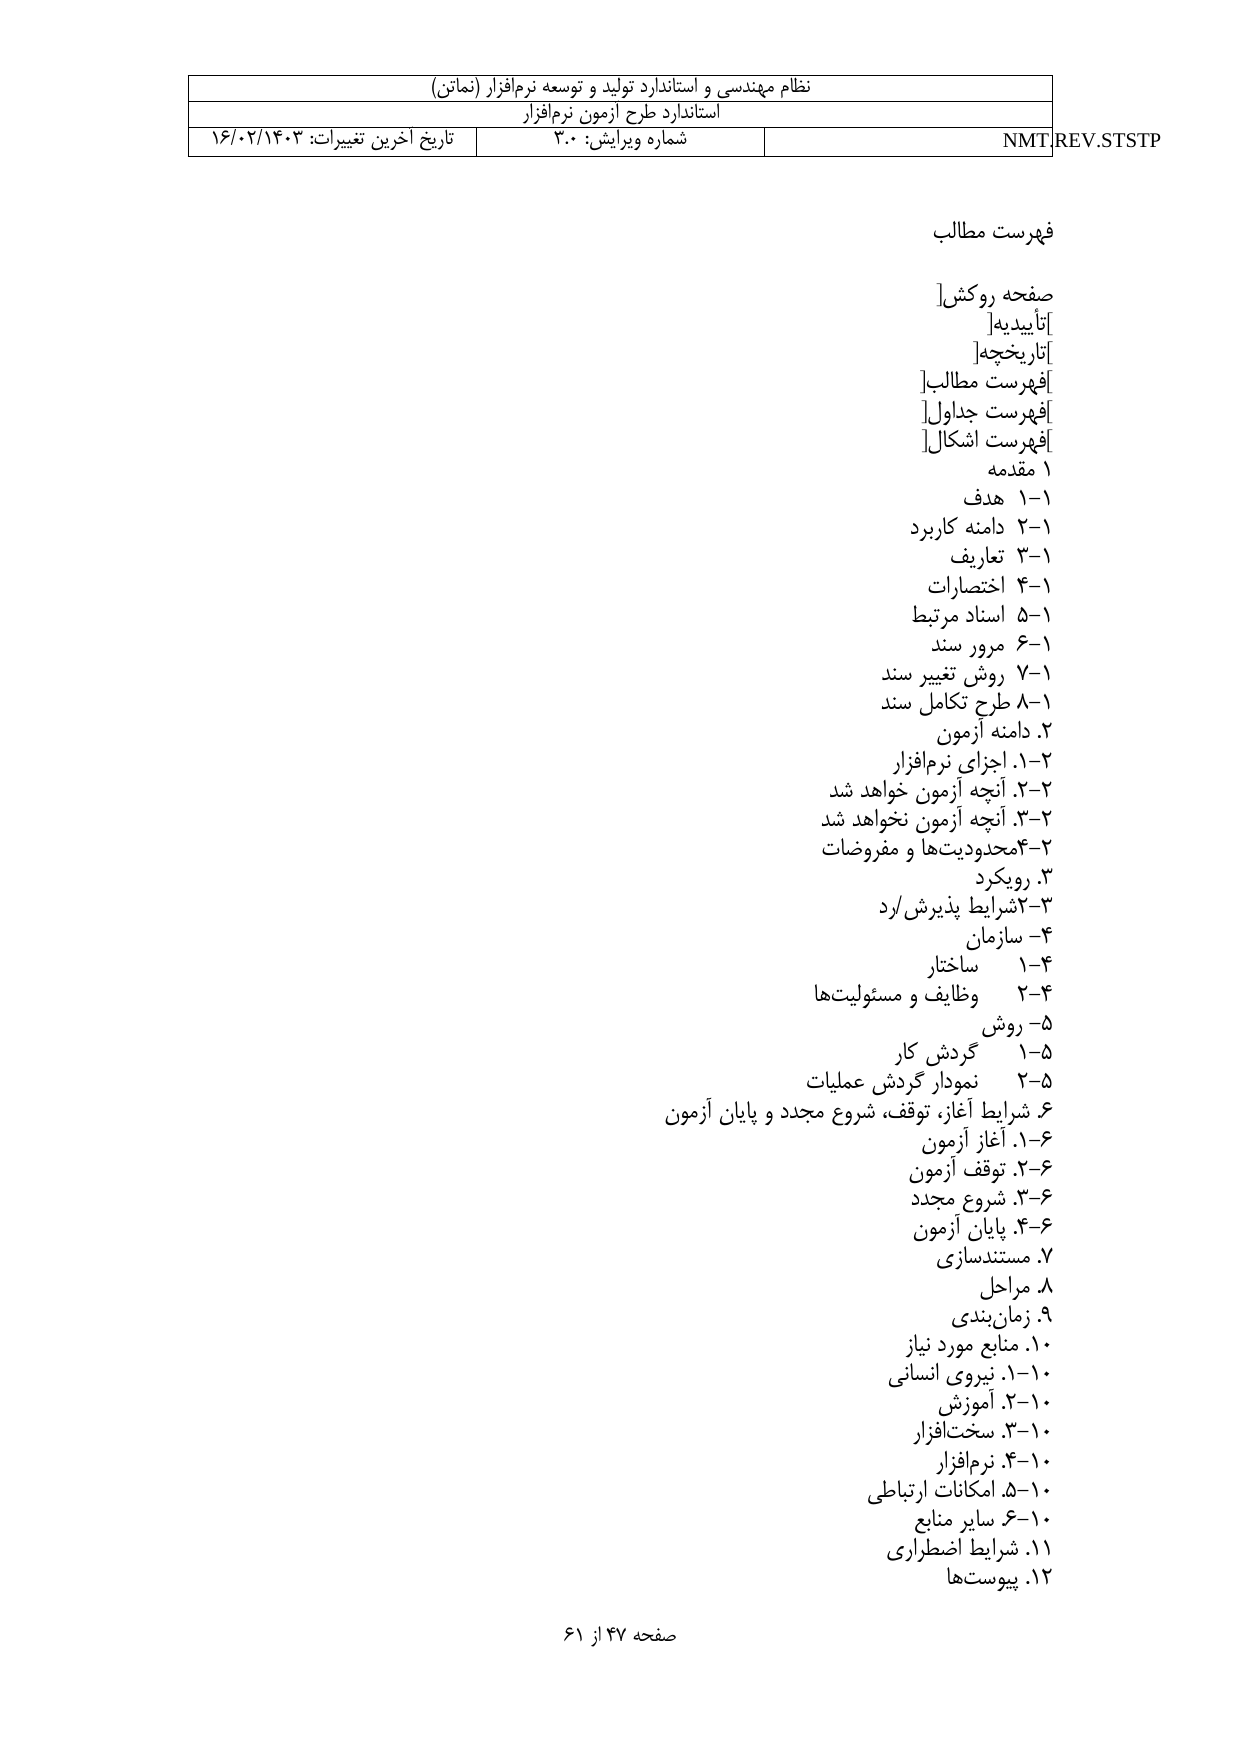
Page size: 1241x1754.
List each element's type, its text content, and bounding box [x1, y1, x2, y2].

text 1-2. اجزاي نرم‌افزار [187, 749, 1053, 778]
text 1-10. نيروي انساني [187, 1361, 1053, 1390]
text 1-6. آغاز آزمون [187, 1128, 1053, 1157]
text 4-1 اختصارات [187, 574, 1053, 603]
text 3. رويكرد [187, 865, 1053, 894]
text 2. دامنه آزمون [187, 719, 1053, 749]
text 8. مراحل [187, 1274, 1053, 1303]
text ]فهرست جداول[ [187, 399, 1053, 428]
text ]تأییديه[ [187, 311, 1053, 340]
text ]فهرست اشکال[ [187, 428, 1053, 457]
text 5-1 اسناد مرتبط [187, 603, 1053, 632]
text 1-4 ساختار [187, 953, 1053, 982]
text 1-5 گردش كار [187, 1040, 1053, 1069]
text 2-6. توقف آزمون [187, 1157, 1053, 1186]
text 8-1 طرح تکامل سند [187, 690, 1053, 719]
text 6. شرايط آغاز، توقف، شروع مجدد و پايان آزمون [187, 1099, 1053, 1128]
text 5-10. امكانات ارتباطي [187, 1478, 1053, 1507]
text فهرست مطالب [187, 219, 1053, 248]
text 2-5 نمودار گردش عمليات [187, 1069, 1053, 1099]
text 2-4 وظايف و مسئوليت‌ها [187, 982, 1053, 1011]
text 2-10. آموزش [187, 1390, 1053, 1419]
text صفحه روكش[ [187, 282, 1053, 311]
text ]تاريخچه[ [187, 340, 1053, 369]
text 3-1 تعاريف [187, 544, 1053, 574]
text 2-2. آنچه آزمون خواهد شد [187, 778, 1053, 807]
text 3-2. آنچه آزمون نخواهد شد [187, 807, 1053, 836]
text 6-1 مرور سند [187, 632, 1053, 661]
text 4-2محدودیت‌ها و مفروضات [187, 836, 1053, 865]
text 2-3شرايط پذيرش/رد [187, 894, 1053, 924]
text 7. مستندسازی [187, 1244, 1053, 1274]
text 10. منابع مورد نياز [187, 1332, 1053, 1361]
text 6-10. ساير منابع [187, 1507, 1053, 1536]
text 1-1 هدف [187, 486, 1053, 515]
text 4-10. نرم‌افزار [187, 1449, 1053, 1478]
text 2-1 دامنه كاربرد [187, 515, 1053, 544]
text 7-1 روش تغيير سند [187, 661, 1053, 690]
text 4- سازمان [187, 924, 1053, 953]
text ]فهرست مطالب[ [187, 369, 1053, 399]
text 12. پيوست‌ها [187, 1565, 1053, 1594]
text 3-10. سخت‌افزار [187, 1419, 1053, 1449]
text 11. شرايط اضطراري [187, 1536, 1053, 1565]
text 4-6. پايان آزمون [187, 1215, 1053, 1244]
text 5- روش [187, 1011, 1053, 1040]
text 9. زمان‌بندی [187, 1303, 1053, 1332]
text 3-6. شروع مجدد [187, 1186, 1053, 1215]
text 1 مقدمه [187, 457, 1053, 486]
